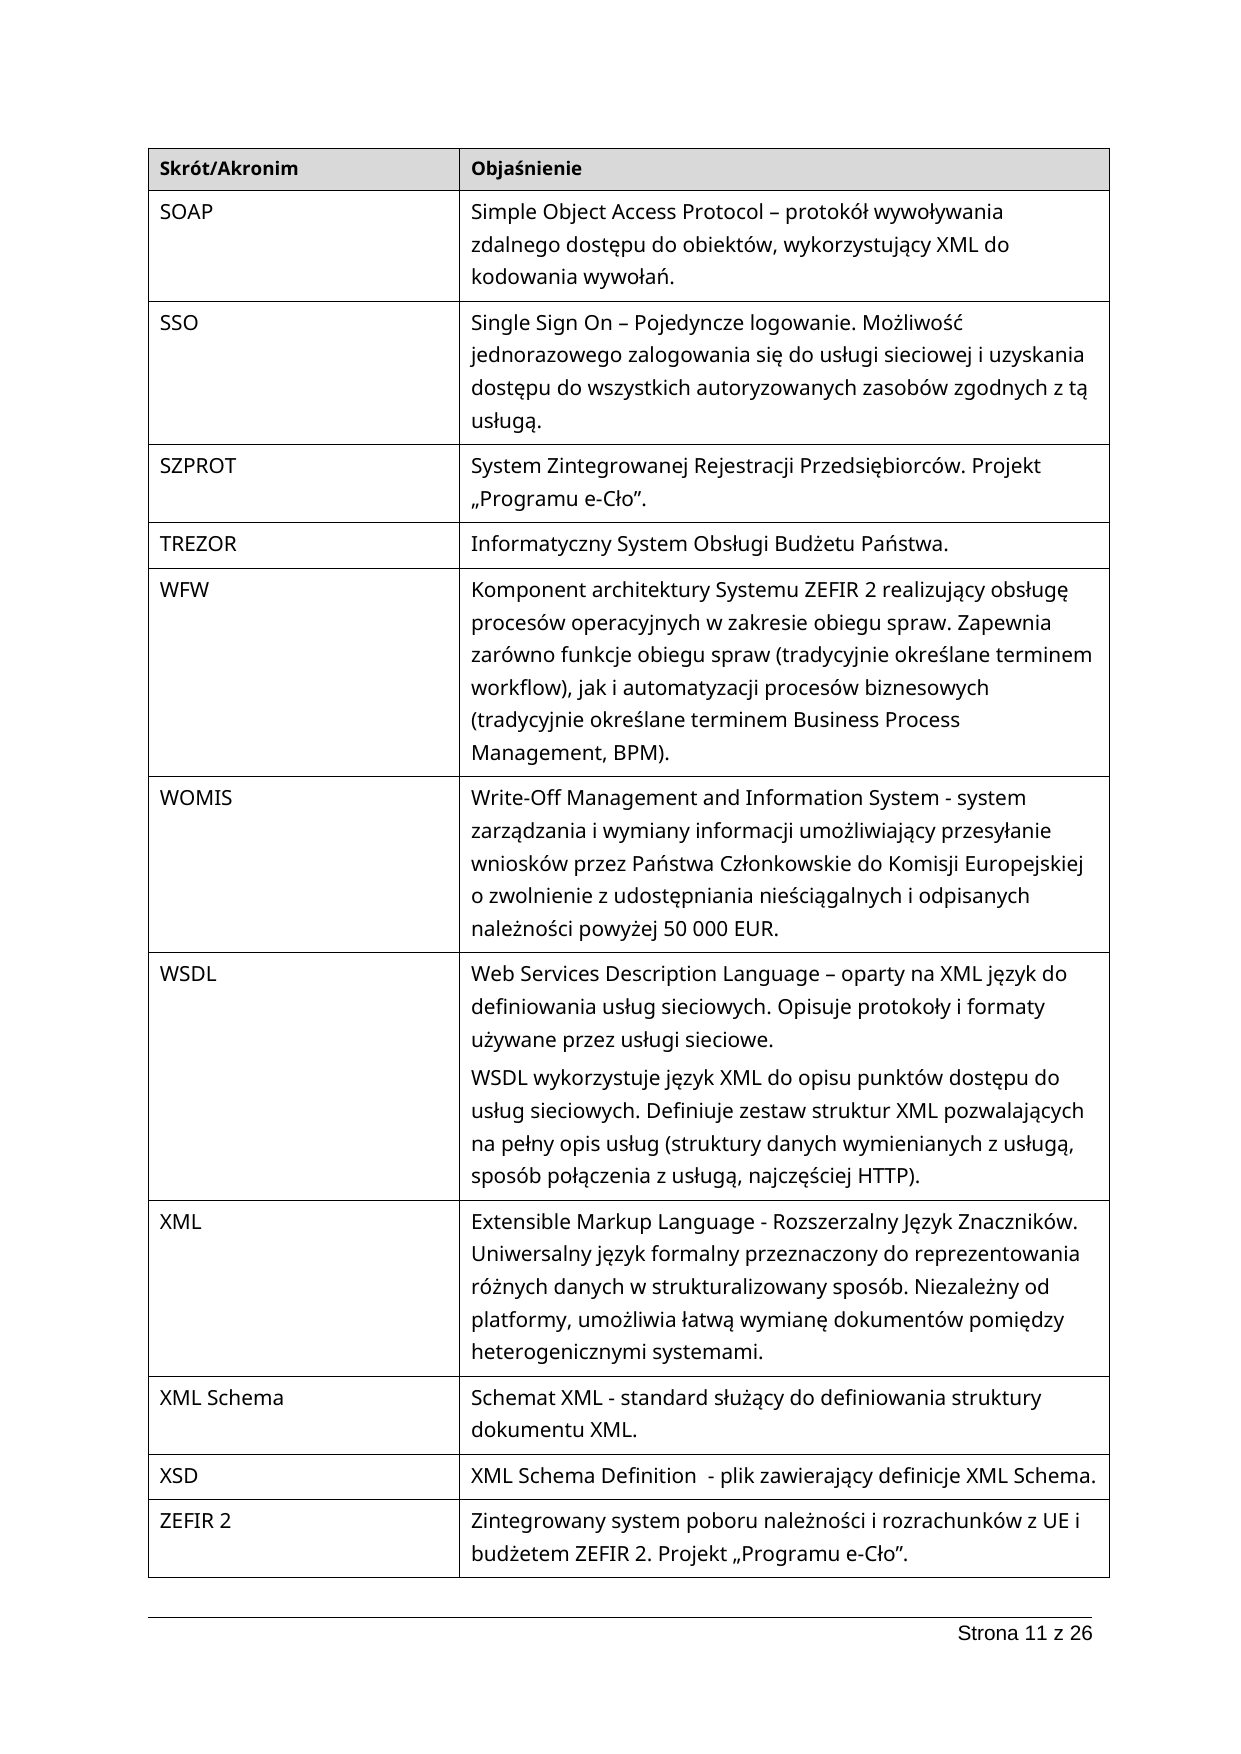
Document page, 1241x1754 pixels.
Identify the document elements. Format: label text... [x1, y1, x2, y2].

table_cell Simple Object Access Protocol – protokół wywoływania zdalnego dostępu do obiektów, wykorzystujący XML do kodowania wywołań. [460, 191, 1109, 301]
table_cell SZPROT [149, 445, 459, 522]
table_cell Komponent architektury Systemu ZEFIR 2 realizujący obsługę procesów operacyjnych w zakresie obiegu spraw. Zapewnia zarówno funkcje obiegu spraw (tradycyjnie określane terminem workflow), jak i automatyzacji procesów biznesowych (tradycyjnie określane terminem Business Process Management, BPM). [460, 569, 1109, 776]
table_cell SSO [149, 302, 459, 444]
table_cell ZEFIR 2 [149, 1500, 459, 1577]
table_cell Schemat XML - standard służący do definiowania struktury dokumentu XML. [460, 1377, 1109, 1454]
table_cell Write-Off Management and Information System - system zarządzania i wymiany informacji umożliwiający przesyłanie wniosków przez Państwa Członkowskie do Komisji Europejskiej o zwolnienie z udostępniania nieściągalnych i odpisanych należności powyżej 50 000 EUR. [460, 777, 1109, 952]
table_cell XML Schema [149, 1377, 459, 1454]
table_cell WOMIS [149, 777, 459, 952]
table_cell Zintegrowany system poboru należności i rozrachunków z UE i budżetem ZEFIR 2. Projekt „Programu e-Cło”. [460, 1500, 1109, 1577]
table_cell System Zintegrowanej Rejestracji Przedsiębiorców. Projekt „Programu e-Cło”. [460, 445, 1109, 522]
table_header Objaśnienie [460, 149, 1109, 190]
table_cell Web Services Description Language – oparty na XML język do definiowania usług sieciowych. Opisuje protokoły i formaty używane przez usługi sieciowe. WSDL wykorzystuje język XML do opisu punktów dostępu do usług sieciowych. Definiuje zestaw struktur XML pozwalających na pełny opis usług (struktury danych wymienianych z usługą, sposób połączenia z usługą, najczęściej HTTP). [460, 953, 1109, 1199]
table_cell WSDL [149, 953, 459, 1199]
table_cell SOAP [149, 191, 459, 301]
table_cell Informatyczny System Obsługi Budżetu Państwa. [460, 523, 1109, 568]
table_cell TREZOR [149, 523, 459, 568]
table_cell XML Schema Definition - plik zawierający definicje XML Schema. [460, 1455, 1109, 1499]
table_cell WFW [149, 569, 459, 776]
table_cell XML [149, 1201, 459, 1376]
table_header Skrót/Akronim [149, 149, 459, 190]
table_cell XSD [149, 1455, 459, 1499]
table_cell Single Sign On – Pojedyncze logowanie. Możliwość jednorazowego zalogowania się do usługi sieciowej i uzyskania dostępu do wszystkich autoryzowanych zasobów zgodnych z tą usługą. [460, 302, 1109, 444]
table_cell Extensible Markup Language - Rozszerzalny Język Znaczników. Uniwersalny język formalny przeznaczony do reprezentowania różnych danych w strukturalizowany sposób. Niezależny od platformy, umożliwia łatwą wymianę dokumentów pomiędzy heterogenicznymi systemami. [460, 1201, 1109, 1376]
